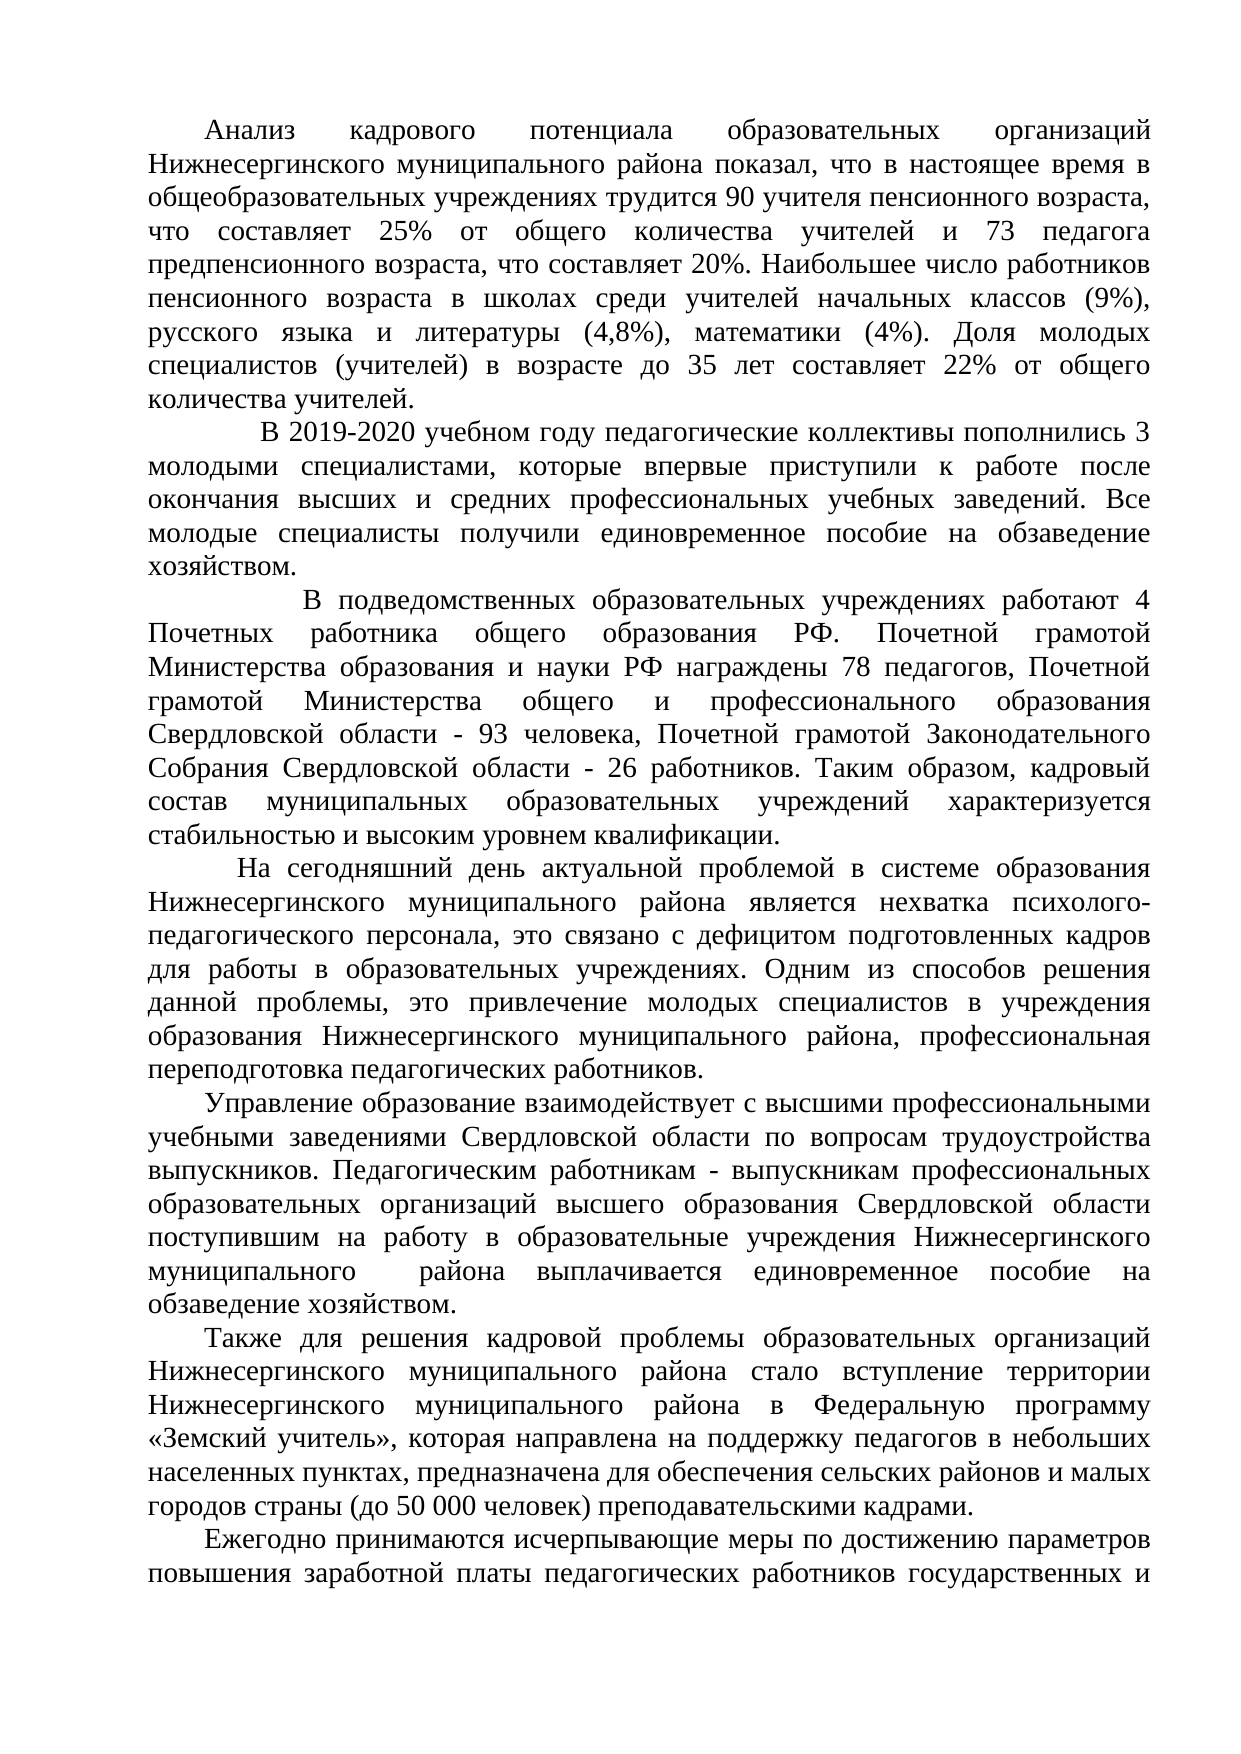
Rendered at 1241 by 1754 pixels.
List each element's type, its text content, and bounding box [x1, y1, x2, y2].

text Также для решения кадровой проблемы образовательных организаций Нижнесергинского муниципального района стало вступление территории Нижнесергинского муниципального района в Федеральную программу «Земский учитель», которая направлена на поддержку педагогов в небольших населенных пунктах, предназначена для обеспечения сельских районов и малых городов страны (до 50 000 человек) преподавательскими кадрами. [148, 1320, 1152, 1521]
text Управление образование взаимодействует с высшими профессиональными учебными заведениями Свердловской области по вопросам трудоустройства выпускников. Педагогическим работникам - выпускникам профессиональных образовательных организаций высшего образования Свердловской области поступившим на работу в образовательные учреждения Нижнесергинского муниципального района выплачивается единовременное пособие на обзаведение хозяйством. [148, 1085, 1152, 1320]
text На сегодняшний день актуальной проблемой в системе образования Нижнесергинского муниципального района является нехватка психолого-педагогического персонала, это связано с дефицитом подготовленных кадров для работы в образовательных учреждениях. Одним из способов решения данной проблемы, это привлечение молодых специалистов в учреждения образования Нижнесергинского муниципального района, профессиональная переподготовка педагогических работников. [148, 850, 1152, 1085]
text В подведомственных образовательных учреждениях работают 4 Почетных работника общего образования РФ. Почетной грамотой Министерства образования и науки РФ награждены 78 педагогов, Почетной грамотой Министерства общего и профессионального образования Свердловской области - 93 человека, Почетной грамотой Законодательного Собрания Свердловской области - 26 работников. Таким образом, кадровый состав муниципальных образовательных учреждений характеризуется стабильностью и высоким уровнем квалификации. [148, 582, 1152, 850]
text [148, 1521, 1152, 1588]
text В 2019-2020 учебном году педагогические коллективы пополнились 3 молодыми специалистами, которые впервые приступили к работе после окончания высших и средних профессиональных учебных заведений. Все молодые специалисты получили единовременное пособие на обзаведение хозяйством. [148, 414, 1152, 582]
text Анализ кадрового потенциала образовательных организаций Нижнесергинского муниципального района показал, что в настоящее время в общеобразовательных учреждениях трудится 90 учителя пенсионного возраста, что составляет 25% от общего количества учителей и 73 педагога предпенсионного возраста, что составляет 20%. Наибольшее число работников пенсионного возраста в школах среди учителей начальных классов (9%), русского языка и литературы (4,8%), математики (4%). Доля молодых специалистов (учителей) в возрасте до 35 лет составляет 22% от общего количества учителей. [148, 112, 1152, 414]
